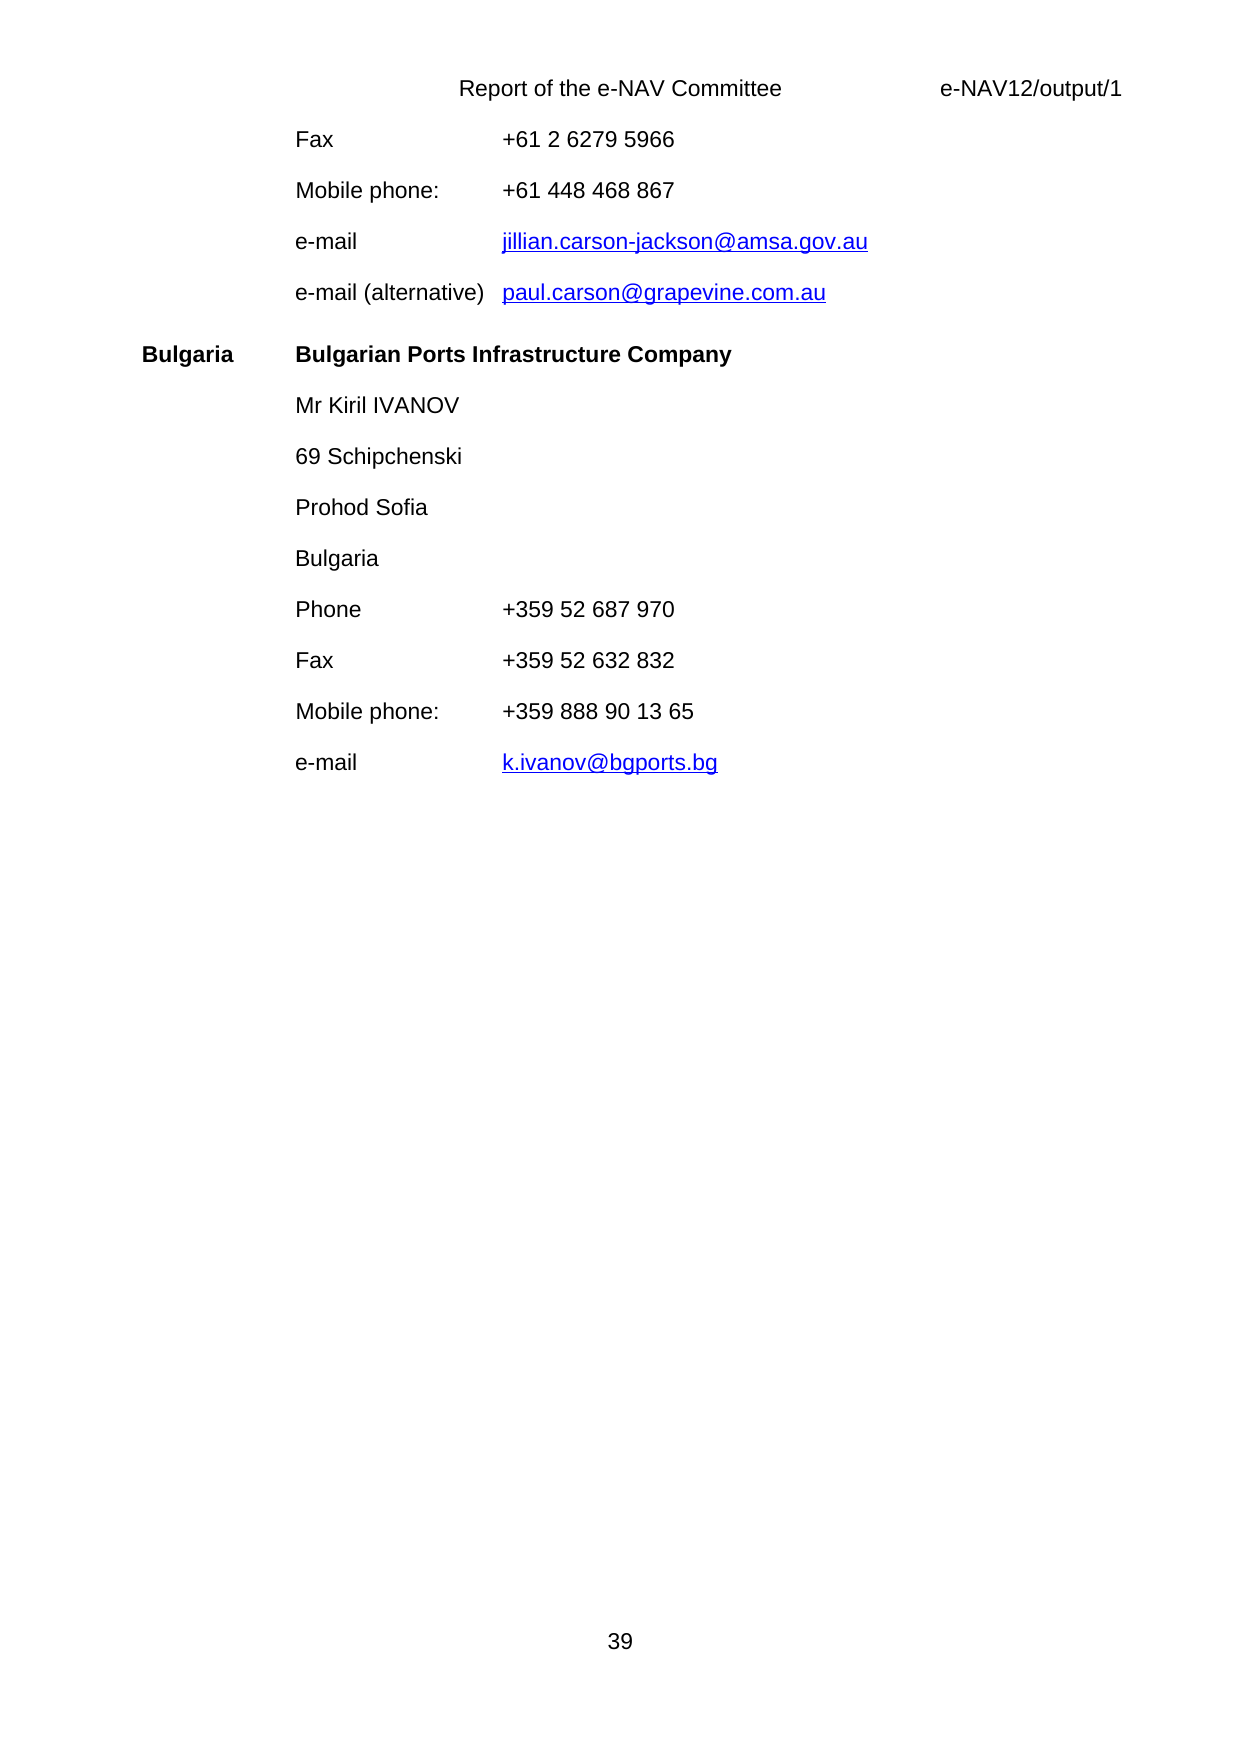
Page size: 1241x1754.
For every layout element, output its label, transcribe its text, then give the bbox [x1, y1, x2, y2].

text Fax +359 52 632 832 [118, 647, 1122, 673]
text e-mail (alternative) paul.carson@grapevine.com.au [118, 279, 1122, 306]
text Fax +61 2 6279 5966 [118, 126, 1122, 152]
text Prohod Sofia [118, 494, 1122, 520]
text e-mail k.ivanov@bgports.bg [118, 749, 1122, 775]
text Mobile phone: +61 448 468 867 [118, 177, 1122, 203]
text Bulgaria [118, 545, 1122, 571]
text e-mail jillian.carson-jackson@amsa.gov.au [118, 228, 1122, 254]
text Phone +359 52 687 970 [118, 596, 1122, 622]
text Mobile phone: +359 888 90 13 65 [118, 698, 1122, 724]
text Bulgaria Bulgarian Ports Infrastructure Company [118, 341, 1122, 367]
text 69 Schipchenski [118, 443, 1122, 469]
text Mr Kiril IVANOV [118, 392, 1122, 418]
